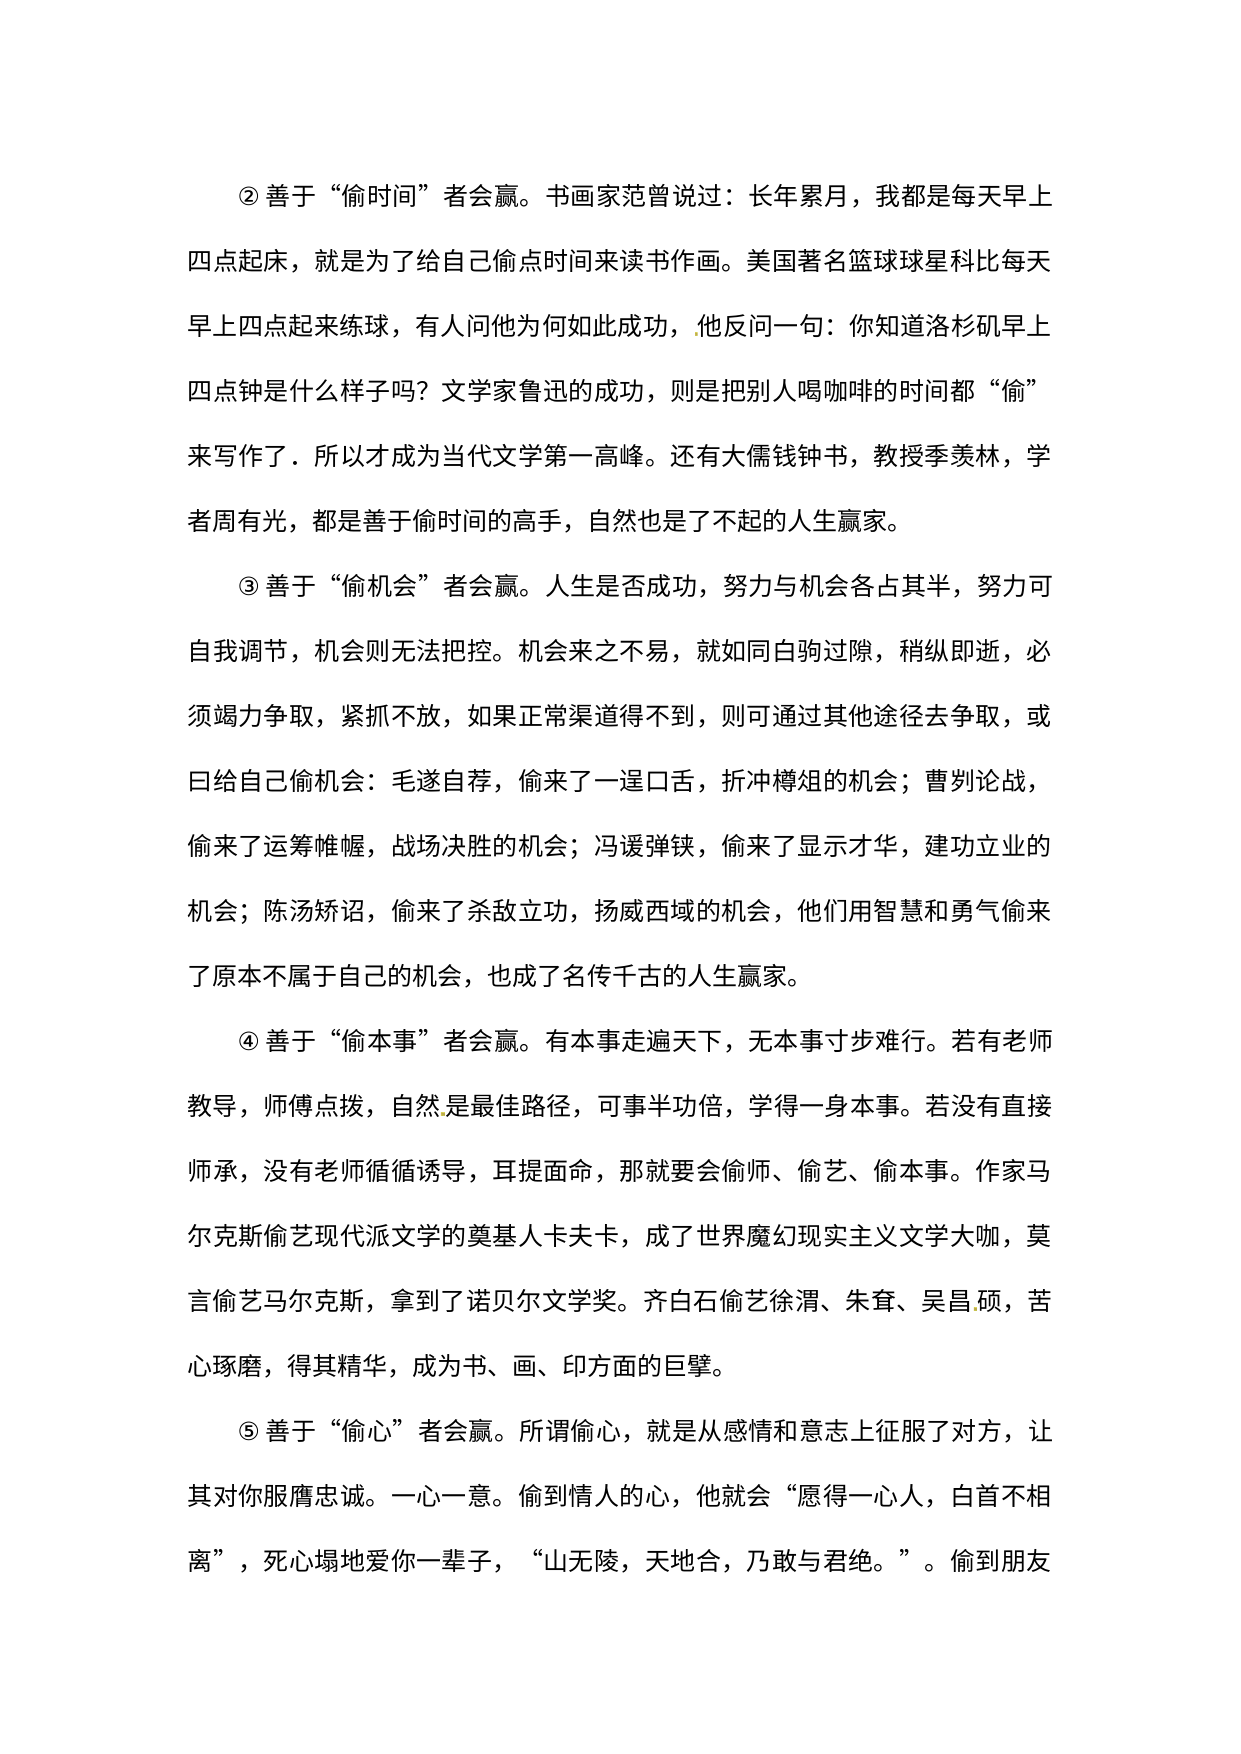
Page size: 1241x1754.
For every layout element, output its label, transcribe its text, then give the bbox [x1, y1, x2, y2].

text ④善于“偷本事”者会赢。有本事走遍天下，无本事寸步难行。若有老师教导，师傅点拨，自然是最佳路径，可事半功倍，学得一身本事。若没有直接师承，没有老师循循诱导，耳提面命，那就要会偷师、偷艺、偷本事。作家马尔克斯偷艺现代派文学的奠基人卡夫卡，成了世界魔幻现实主义文学大咖，莫言偷艺马尔克斯，拿到了诺贝尔文学奖。齐白石偷艺徐渭、朱耷、吴昌硕，苦心琢磨，得其精华，成为书、画、印方面的巨擘。 [187, 1007, 1053, 1397]
text ③善于“偷机会”者会赢。人生是否成功，努力与机会各占其半，努力可自我调节，机会则无法把控。机会来之不易，就如同白驹过隙，稍纵即逝，必须竭力争取，紧抓不放，如果正常渠道得不到，则可通过其他途径去争取，或曰给自己偷机会：毛遂自荐，偷来了一逞口舌，折冲樽俎的机会；曹刿论战，偷来了运筹帷幄，战场决胜的机会；冯谖弹铗，偷来了显示才华，建功立业的机会；陈汤矫诏，偷来了杀敌立功，扬威西域的机会，他们用智慧和勇气偷来了原本不属于自己的机会，也成了名传千古的人生赢家。 [187, 552, 1053, 1007]
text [187, 1397, 1053, 1592]
text ②善于“偷时间”者会赢。书画家范曾说过：长年累月，我都是每天早上四点起床，就是为了给自己偷点时间来读书作画。美国著名篮球球星科比每天早上四点起来练球，有人问他为何如此成功，他反问一句：你知道洛杉矶早上四点钟是什么样子吗？文学家鲁迅的成功，则是把别人喝咖啡的时间都“偷”来写作了．所以才成为当代文学第一高峰。还有大儒钱钟书，教授季羡林，学者周有光，都是善于偷时间的高手，自然也是了不起的人生赢家。 [187, 162, 1053, 552]
